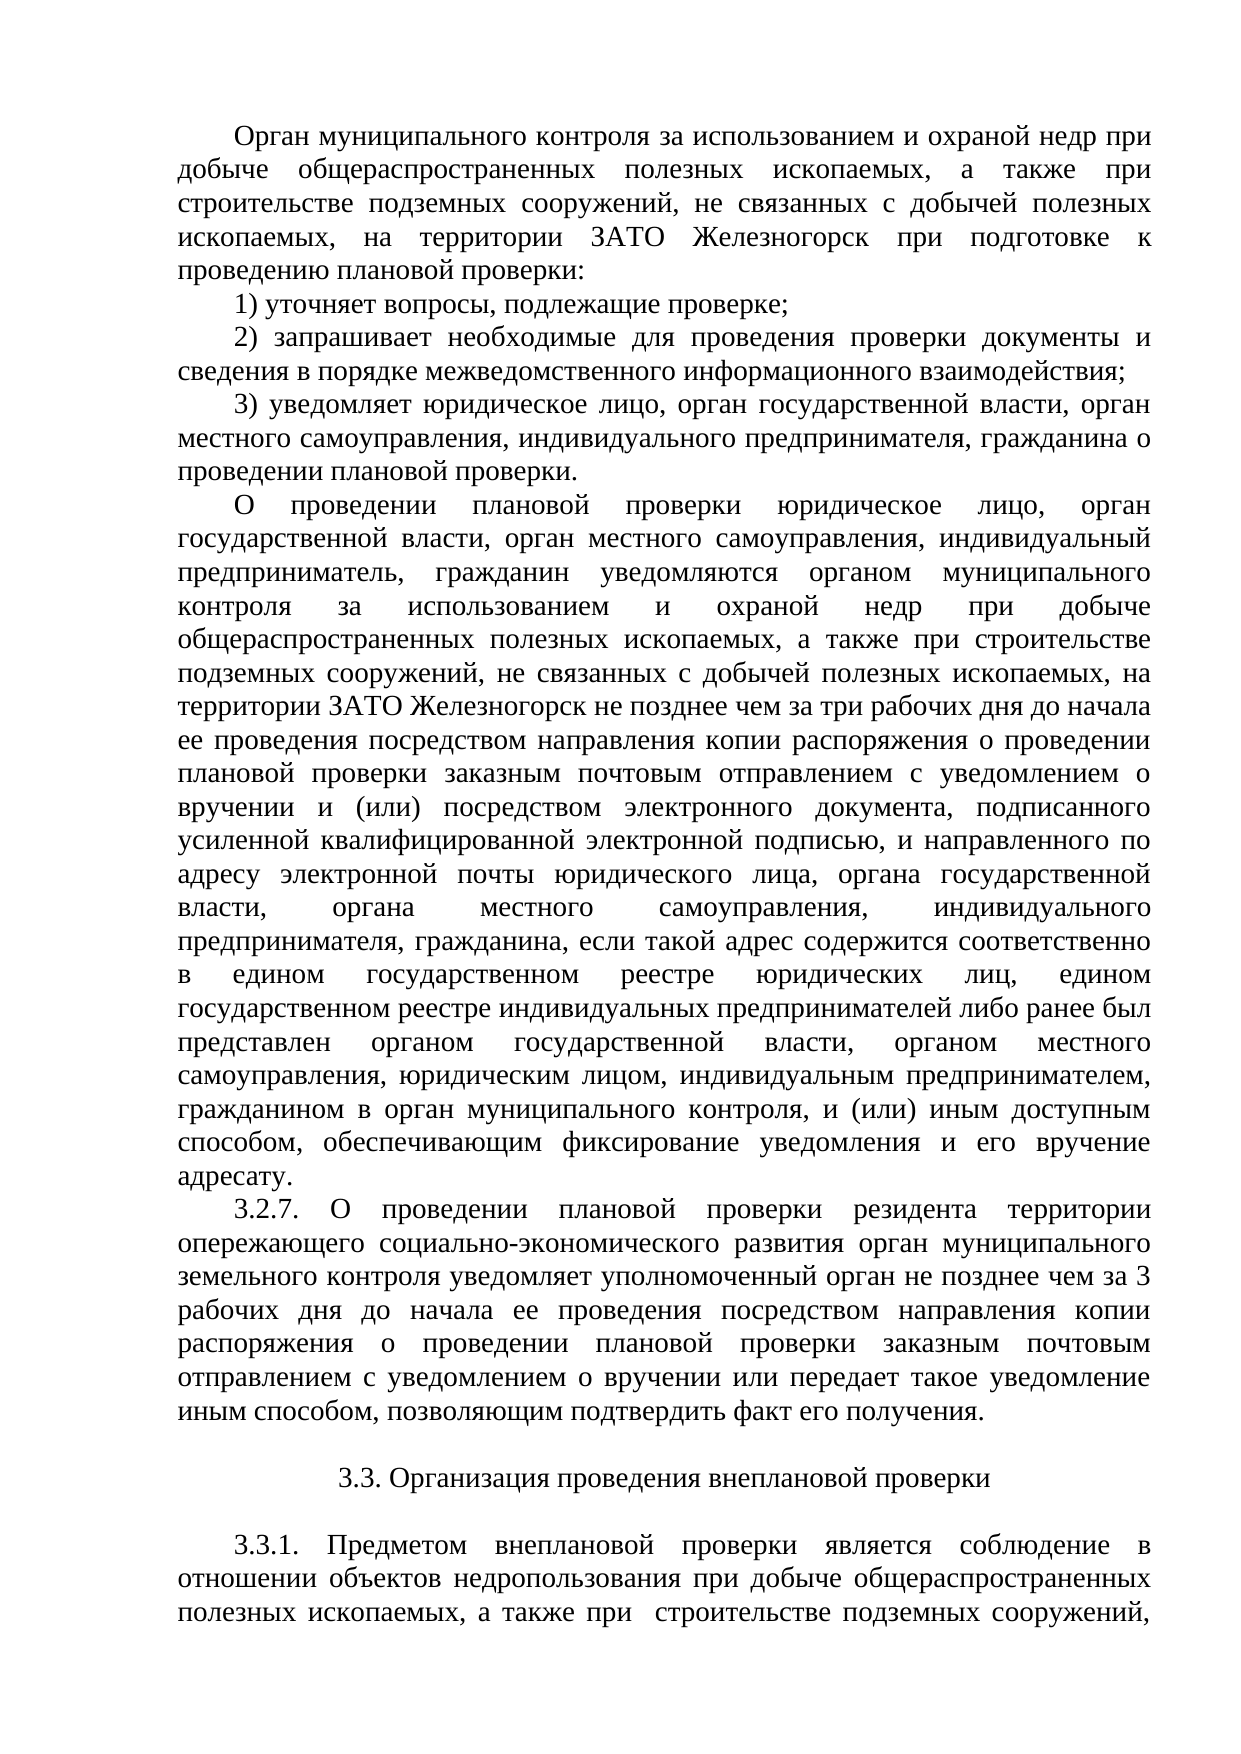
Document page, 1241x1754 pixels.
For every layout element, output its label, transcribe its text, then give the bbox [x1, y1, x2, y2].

text Орган муниципального контроля за использованием и охраной недр при добыче общераспространенных полезных ископаемых, а также при строительстве подземных сооружений, не связанных с добычей полезных ископаемых, на территории ЗАТО Железногорск при подготовке к проведению плановой проверки: [177, 118, 1152, 286]
text 3) уведомляет юридическое лицо, орган государственной власти, орган местного самоуправления, индивидуального предпринимателя, гражданина о проведении плановой проверки. [177, 386, 1152, 487]
text О проведении плановой проверки юридическое лицо, орган государственной власти, орган местного самоуправления, индивидуальный предприниматель, гражданин уведомляются органом муниципального контроля за использованием и охраной недр при добыче общераспространенных полезных ископаемых, а также при строительстве подземных сооружений, не связанных с добычей полезных ископаемых, на территории ЗАТО Железногорск не позднее чем за три рабочих дня до начала ее проведения посредством направления копии распоряжения о проведении плановой проверки заказным почтовым отправлением с уведомлением о вручении и (или) посредством электронного документа, подписанного усиленной квалифицированной электронной подписью, и направленного по адресу электронной почты юридического лица, органа государственной власти, органа местного самоуправления, индивидуального предпринимателя, гражданина, если такой адрес содержится соответственно в едином государственном реестре юридических лиц, едином государственном реестре индивидуальных предпринимателей либо ранее был представлен органом государственной власти, органом местного самоуправления, юридическим лицом, индивидуальным предпринимателем, гражданином в орган муниципального контроля, и (или) иным доступным способом, обеспечивающим фиксирование уведомления и его вручение адресату. [177, 487, 1152, 1191]
text 2) запрашивает необходимые для проведения проверки документы и сведения в порядке межведомственного информационного взаимодействия; [177, 319, 1152, 386]
text 1) уточняет вопросы, подлежащие проверке; [177, 286, 1152, 319]
text 3.2.7. О проведении плановой проверки резидента территории опережающего социально-экономического развития орган муниципального земельного контроля уведомляет уполномоченный орган не позднее чем за 3 рабочих дня до начала ее проведения посредством направления копии распоряжения о проведении плановой проверки заказным почтовым отправлением с уведомлением о вручении или передает такое уведомление иным способом, позволяющим подтвердить факт его получения. [177, 1191, 1152, 1426]
text 3.3. Организация проведения внеплановой проверки [177, 1460, 1152, 1493]
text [177, 1527, 1152, 1627]
